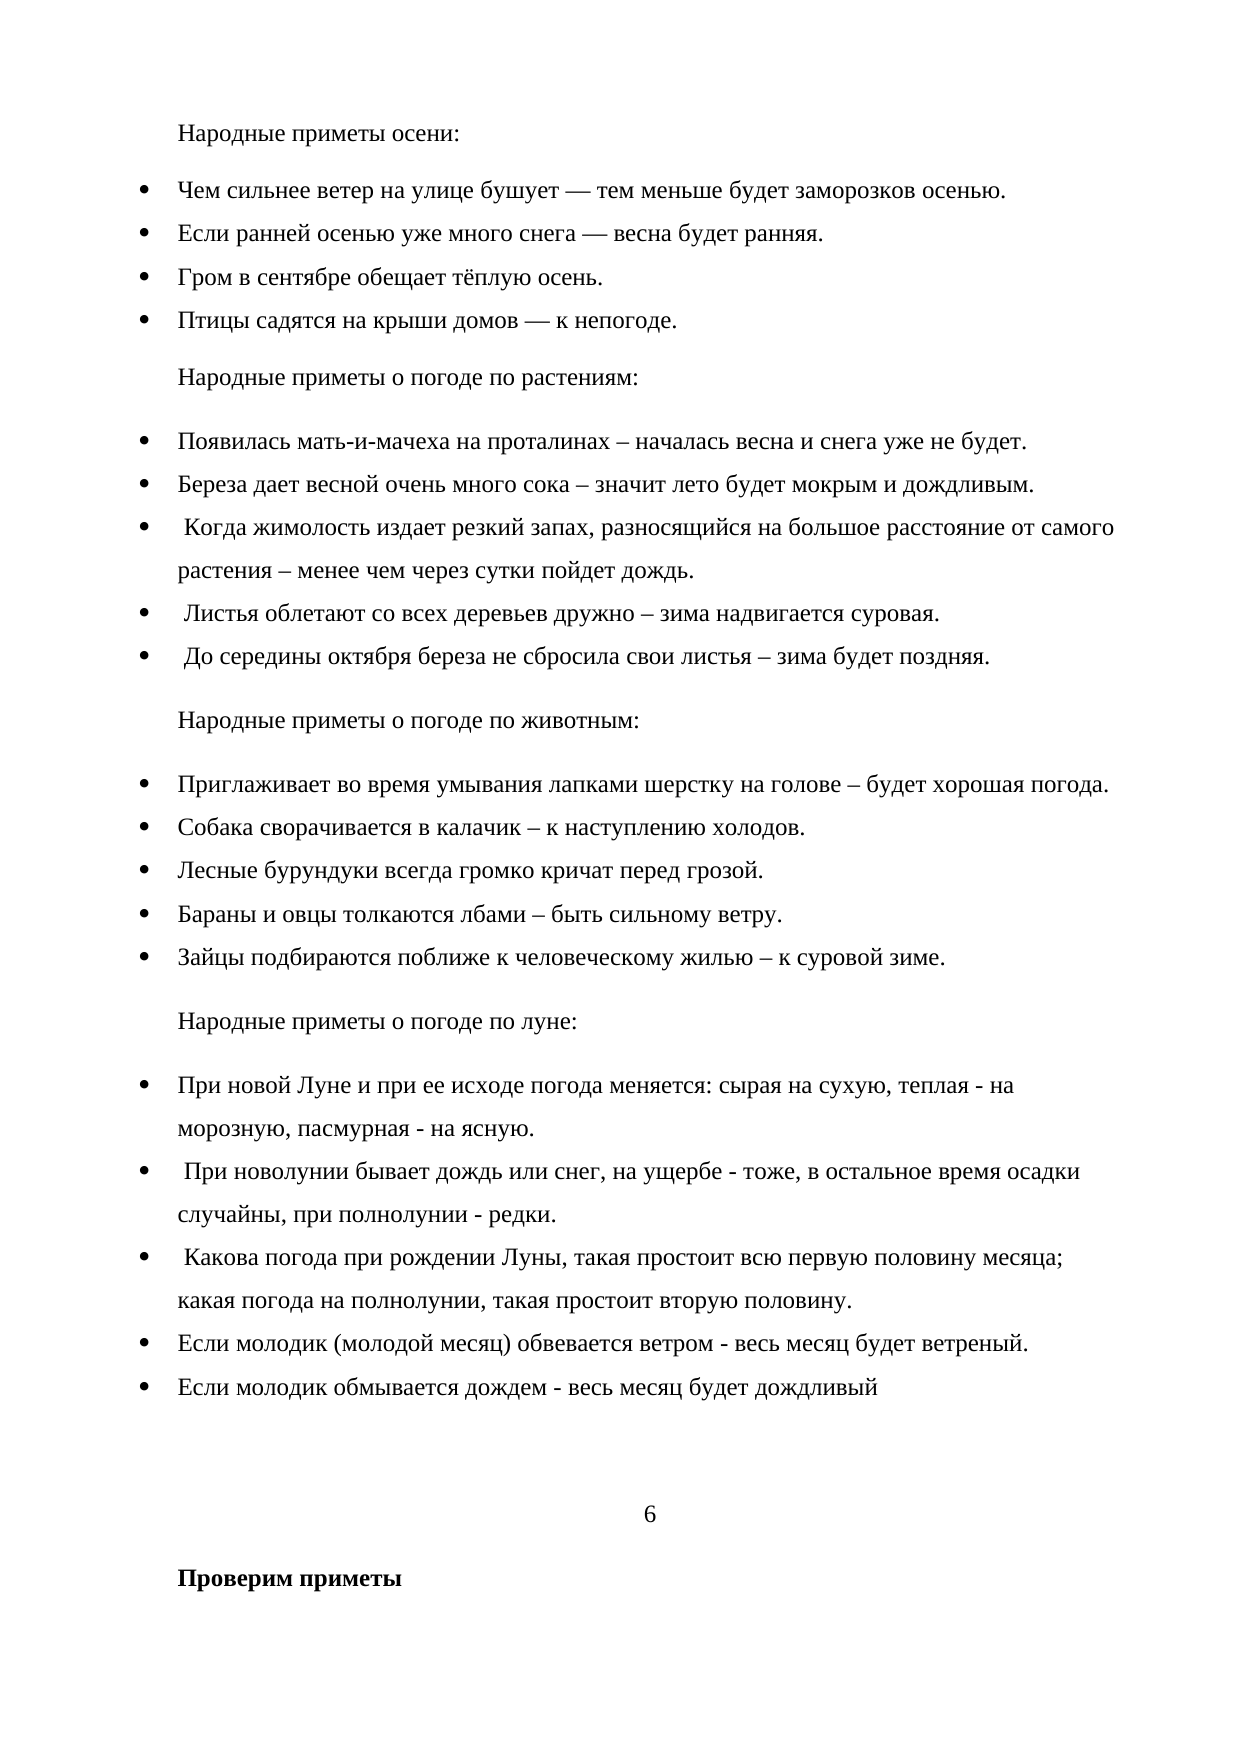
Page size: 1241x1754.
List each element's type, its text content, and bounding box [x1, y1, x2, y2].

list Какова погода при рождении Луны, такая простоит всю первую половину месяца; какая погода на полнолунии, такая простоит вторую половину. [140, 1242, 1122, 1314]
text Народные приметы о погоде по растениям: [177, 362, 1122, 391]
list Птицы садятся на крыши домов — к непогоде. [140, 305, 1122, 333]
list При новолунии бывает дождь или снег, на ущербе - тоже, в остальное время осадки случайны, при полнолунии - редки. [140, 1156, 1122, 1228]
text Народные приметы о погоде по луне: [177, 1006, 1122, 1034]
list Зайцы подбираются поближе к человеческому жилью – к суровой зиме. [140, 942, 1122, 971]
list Чем сильнее ветер на улице бушует — тем меньше будет заморозков осенью. [140, 175, 1122, 204]
list При новой Луне и при ее исходе погода меняется: сырая на сухую, теплая - на морозную, пасмурная - на ясную. [140, 1070, 1122, 1142]
text Проверим приметы [177, 1563, 1122, 1592]
list Бараны и овцы толкаются лбами – быть сильному ветру. [140, 899, 1122, 927]
text Народные приметы о погоде по животным: [177, 705, 1122, 734]
list Лесные бурундуки всегда громко кричат перед грозой. [140, 856, 1122, 884]
list Собака сворачивается в калачик – к наступлению холодов. [140, 812, 1122, 841]
list Если молодик (молодой месяц) обвевается ветром - весь месяц будет ветреный. [140, 1328, 1122, 1357]
list Гром в сентябре обещает тёплую осень. [140, 262, 1122, 290]
text Народные приметы осени: [177, 118, 1122, 147]
list До середины октября береза не сбросила свои листья – зима будет поздняя. [140, 641, 1122, 670]
list Если молодик обмывается дождем - весь месяц будет дождливый [140, 1372, 1122, 1400]
list Береза дает весной очень много сока – значит лето будет мокрым и дождливым. [140, 469, 1122, 498]
text 6 [177, 1499, 1122, 1528]
list Приглаживает во время умывания лапками шерстку на голове – будет хорошая погода. [140, 769, 1122, 798]
list Если ранней осенью уже много снега — весна будет ранняя. [140, 218, 1122, 247]
list Листья облетают со всех деревьев дружно – зима надвигается суровая. [140, 598, 1122, 627]
list Когда жимолость издает резкий запах, разносящийся на большое расстояние от самого растения – менее чем через сутки пойдет дождь. [140, 512, 1122, 584]
list Появилась мать-и-мачеха на проталинах – началась весна и снега уже не будет. [140, 426, 1122, 454]
